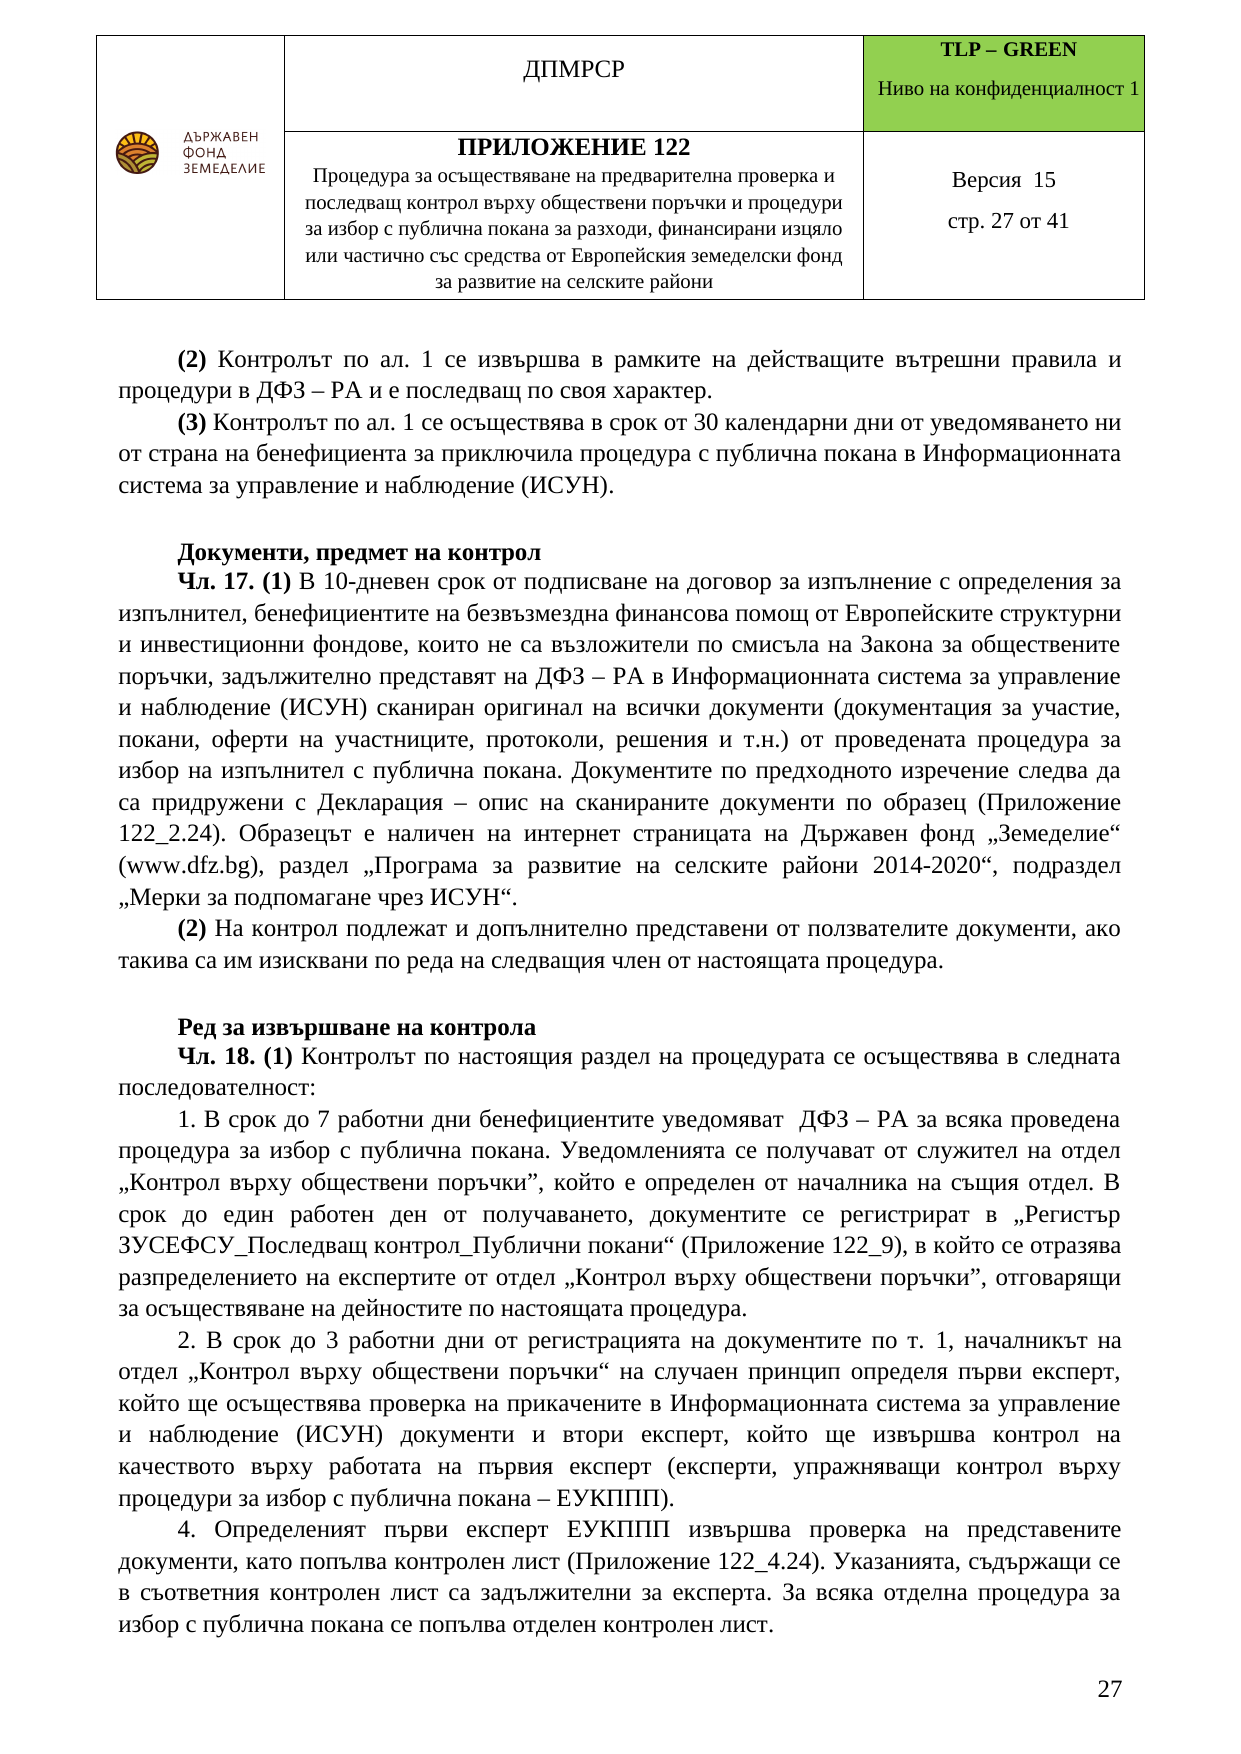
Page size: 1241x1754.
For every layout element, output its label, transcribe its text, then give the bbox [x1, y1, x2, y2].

text Чл. 17. (1) В 10-дневен срок от подписване на договор за изпълнение с определения за изпълнител, бенефициентите на безвъзмездна финансова помощ от Европейските структурни и инвестиционни фондове, които не са възложители по смисъла на Закона за обществените поръчки, задължително представят на ДФЗ – РА в Информационната система за управление и наблюдение (ИСУН) сканиран оригинал на всички документи (документация за участие, покани, оферти на участниците, протоколи, решения и т.н.) от проведената процедура за избор на изпълнител с публична покана. Документите по предходното изречение следва да са придружени с Декларация – опис на сканираните документи по образец (Приложение 122_2.24). Образецът е наличен на интернет страницата на Държавен фонд „Земеделие“ (www.dfz.bg), раздел „Програма за развитие на селските райони 2014-2020“, подраздел „Мерки за подпомагане чрез ИСУН“. [118, 566, 1122, 910]
text 1. В срок до 7 работни дни бенефициентите уведомяват ДФЗ – РА за всяка проведена процедура за избор с публична покана. Уведомленията се получават от служител на отдел „Контрол върху обществени поръчки”, който е определен от началника на същия отдел. В срок до един работен ден от получаването, документите се регистрират в „Регистър ЗУСЕФСУ_Последващ контрол_Публични покани“ (Приложение 122_9), в който се отразява разпределението на експертите от отдел „Контрол върху обществени поръчки”, отговарящи за осъществяване на дейностите по настоящата процедура. [118, 1104, 1122, 1322]
subtitle Документи, предмет на контрол [118, 537, 1122, 566]
subtitle Ред за извършване на контрола [118, 1012, 1122, 1041]
text (2) Контролът по ал. 1 се извършва в рамките на действащите вътрешни правила и процедури в ДФЗ – РА и е последващ по своя характер. [118, 344, 1122, 404]
text 2. В срок до 3 работни дни от регистрацията на документите по т. 1, началникът на отдел „Контрол върху обществени поръчки“ на случаен принцип определя първи експерт, който ще осъществява проверка на прикачените в Информационната система за управление и наблюдение (ИСУН) документи и втори експерт, който ще извършва контрол на качеството върху работата на първия експерт (експерти, упражняващи контрол върху процедури за избор с публична покана – ЕУКППП). [118, 1325, 1122, 1511]
text (2) На контрол подлежат и допълнително представени от ползвателите документи, ако такива са им изисквани по реда на следващия член от настоящата процедура. [118, 913, 1122, 973]
text (3) Контролът по ал. 1 се осъществява в срок от 30 календарни дни от уведомяването ни от страна на бенефициента за приключила процедура с публична покана в Информационната система за управление и наблюдение (ИСУН). [118, 407, 1122, 499]
picture [114, 129, 267, 175]
text Чл. 18. (1) Контролът по настоящия раздел на процедурата се осъществява в следната последователност: [118, 1041, 1122, 1101]
text 4. Определеният първи експерт ЕУКППП извършва проверка на представените документи, като попълва контролен лист (Приложение 122_4.24). Указанията, съдържащи се в съответния контролен лист са задължителни за експерта. За всяка отделна процедура за избор с публична покана се попълва отделен контролен лист. [118, 1514, 1122, 1638]
